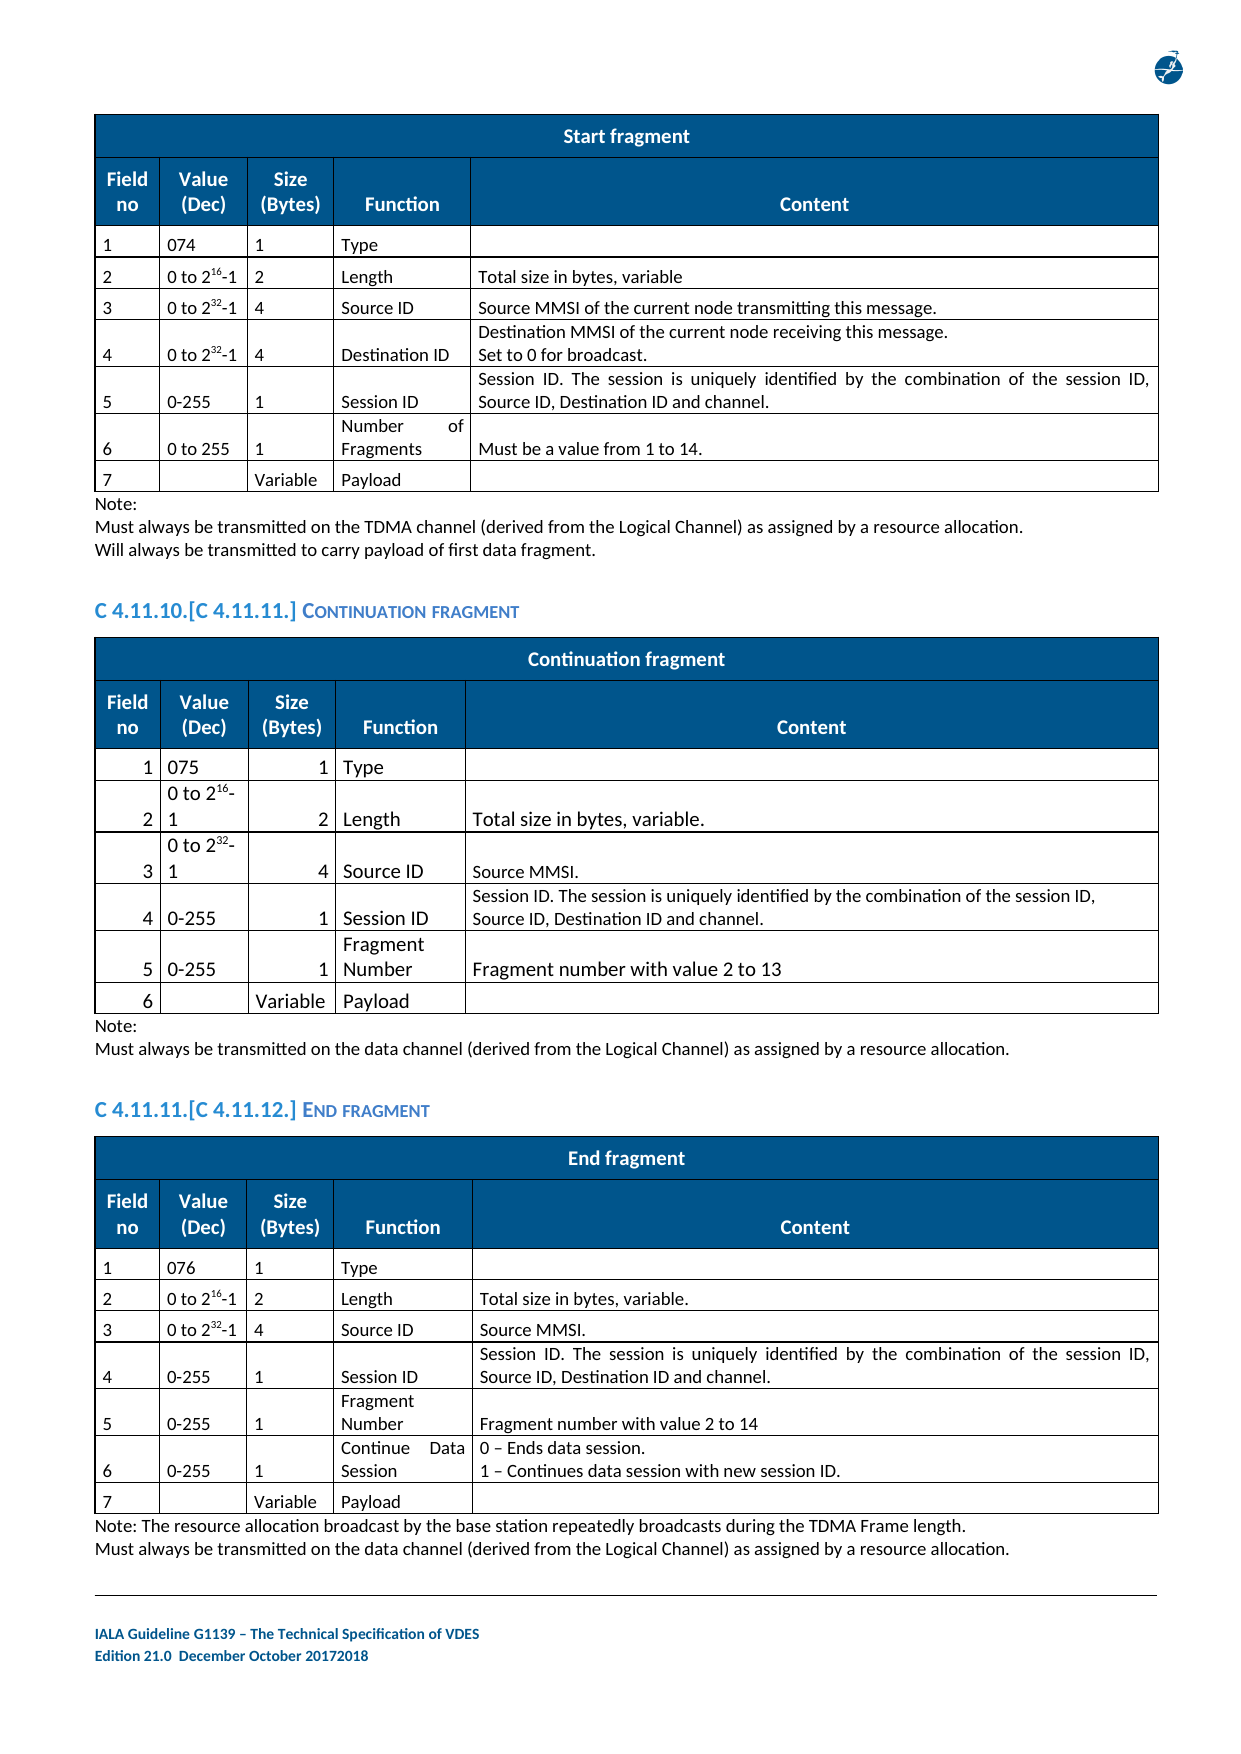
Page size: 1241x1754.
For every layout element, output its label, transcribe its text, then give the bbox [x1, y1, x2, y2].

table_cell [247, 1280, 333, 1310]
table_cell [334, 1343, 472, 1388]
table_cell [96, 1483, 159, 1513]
text Must always be transmitted on the data channel (derived from the Logical Channel) as assigned by a resource allocation. [94, 1537, 1157, 1560]
text Note: [94, 492, 1157, 515]
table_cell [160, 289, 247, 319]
text Must always be transmitted on the data channel (derived from the Logical Channel) as assigned by a resource allocation. [94, 1037, 1157, 1060]
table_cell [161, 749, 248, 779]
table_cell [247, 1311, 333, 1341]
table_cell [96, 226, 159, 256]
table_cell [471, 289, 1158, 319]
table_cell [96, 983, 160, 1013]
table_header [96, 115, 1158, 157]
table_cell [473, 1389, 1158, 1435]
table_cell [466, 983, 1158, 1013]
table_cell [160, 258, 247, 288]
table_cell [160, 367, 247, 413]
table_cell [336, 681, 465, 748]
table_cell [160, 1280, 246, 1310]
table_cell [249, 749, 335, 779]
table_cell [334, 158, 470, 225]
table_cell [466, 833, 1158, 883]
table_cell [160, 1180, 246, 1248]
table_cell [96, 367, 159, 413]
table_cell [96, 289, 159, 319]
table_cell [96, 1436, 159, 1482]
text Will always be transmitted to carry payload of first data fragment. [94, 538, 1157, 561]
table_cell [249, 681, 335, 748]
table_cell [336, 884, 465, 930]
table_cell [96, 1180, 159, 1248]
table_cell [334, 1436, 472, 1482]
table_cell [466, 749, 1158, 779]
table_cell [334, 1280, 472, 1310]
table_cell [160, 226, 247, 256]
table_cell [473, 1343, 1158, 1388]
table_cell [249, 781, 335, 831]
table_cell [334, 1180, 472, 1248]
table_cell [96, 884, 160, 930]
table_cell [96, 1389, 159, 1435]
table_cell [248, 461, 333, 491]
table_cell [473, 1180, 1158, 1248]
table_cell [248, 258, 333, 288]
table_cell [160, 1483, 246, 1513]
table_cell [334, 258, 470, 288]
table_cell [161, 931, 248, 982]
picture [1123, 0, 1241, 119]
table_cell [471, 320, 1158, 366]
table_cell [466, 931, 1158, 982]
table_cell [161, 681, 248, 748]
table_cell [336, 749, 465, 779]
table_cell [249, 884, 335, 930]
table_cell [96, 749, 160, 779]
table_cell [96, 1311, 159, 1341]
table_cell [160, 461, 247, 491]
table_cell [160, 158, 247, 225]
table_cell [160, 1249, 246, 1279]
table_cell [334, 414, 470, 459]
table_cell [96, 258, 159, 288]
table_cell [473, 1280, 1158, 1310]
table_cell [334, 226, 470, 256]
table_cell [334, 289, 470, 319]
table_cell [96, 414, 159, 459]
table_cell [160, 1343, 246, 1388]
text Continuation fragment [94, 596, 1157, 624]
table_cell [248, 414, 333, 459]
text Must always be transmitted on the TDMA channel (derived from the Logical Channel) as assigned by a resource allocation. [94, 515, 1157, 538]
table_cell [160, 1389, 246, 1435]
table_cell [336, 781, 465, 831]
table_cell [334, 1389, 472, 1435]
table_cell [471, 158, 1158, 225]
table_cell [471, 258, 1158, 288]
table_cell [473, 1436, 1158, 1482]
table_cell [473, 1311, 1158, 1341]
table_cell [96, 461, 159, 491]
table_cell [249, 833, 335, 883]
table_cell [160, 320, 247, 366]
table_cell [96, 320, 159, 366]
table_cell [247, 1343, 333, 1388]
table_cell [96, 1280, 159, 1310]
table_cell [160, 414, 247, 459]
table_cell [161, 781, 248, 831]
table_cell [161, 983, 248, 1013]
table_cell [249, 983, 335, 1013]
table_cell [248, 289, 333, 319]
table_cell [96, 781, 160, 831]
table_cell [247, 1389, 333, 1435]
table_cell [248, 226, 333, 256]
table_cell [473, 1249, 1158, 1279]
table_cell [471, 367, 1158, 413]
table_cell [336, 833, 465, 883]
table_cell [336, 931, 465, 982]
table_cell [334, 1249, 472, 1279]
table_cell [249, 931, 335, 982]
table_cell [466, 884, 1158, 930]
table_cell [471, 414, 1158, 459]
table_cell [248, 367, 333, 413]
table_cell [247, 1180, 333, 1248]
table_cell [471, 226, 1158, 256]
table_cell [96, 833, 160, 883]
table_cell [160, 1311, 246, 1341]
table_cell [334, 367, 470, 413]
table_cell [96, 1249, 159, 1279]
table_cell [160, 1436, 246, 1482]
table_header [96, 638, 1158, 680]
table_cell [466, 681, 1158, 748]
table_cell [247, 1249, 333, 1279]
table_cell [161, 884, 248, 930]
text Note: [94, 1014, 1157, 1037]
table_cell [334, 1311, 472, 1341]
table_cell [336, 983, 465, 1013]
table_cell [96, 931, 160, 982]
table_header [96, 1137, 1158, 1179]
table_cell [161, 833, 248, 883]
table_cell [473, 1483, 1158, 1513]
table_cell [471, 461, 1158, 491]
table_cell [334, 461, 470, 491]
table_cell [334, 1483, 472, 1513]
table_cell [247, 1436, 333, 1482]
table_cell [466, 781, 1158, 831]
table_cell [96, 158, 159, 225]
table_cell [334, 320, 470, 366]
text End fragment [94, 1096, 1157, 1123]
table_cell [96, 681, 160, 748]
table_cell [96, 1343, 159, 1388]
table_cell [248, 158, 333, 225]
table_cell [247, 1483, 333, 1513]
text Note: The resource allocation broadcast by the base station repeatedly broadcasts during the TDMA Frame length. [94, 1514, 1157, 1537]
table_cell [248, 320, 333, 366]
